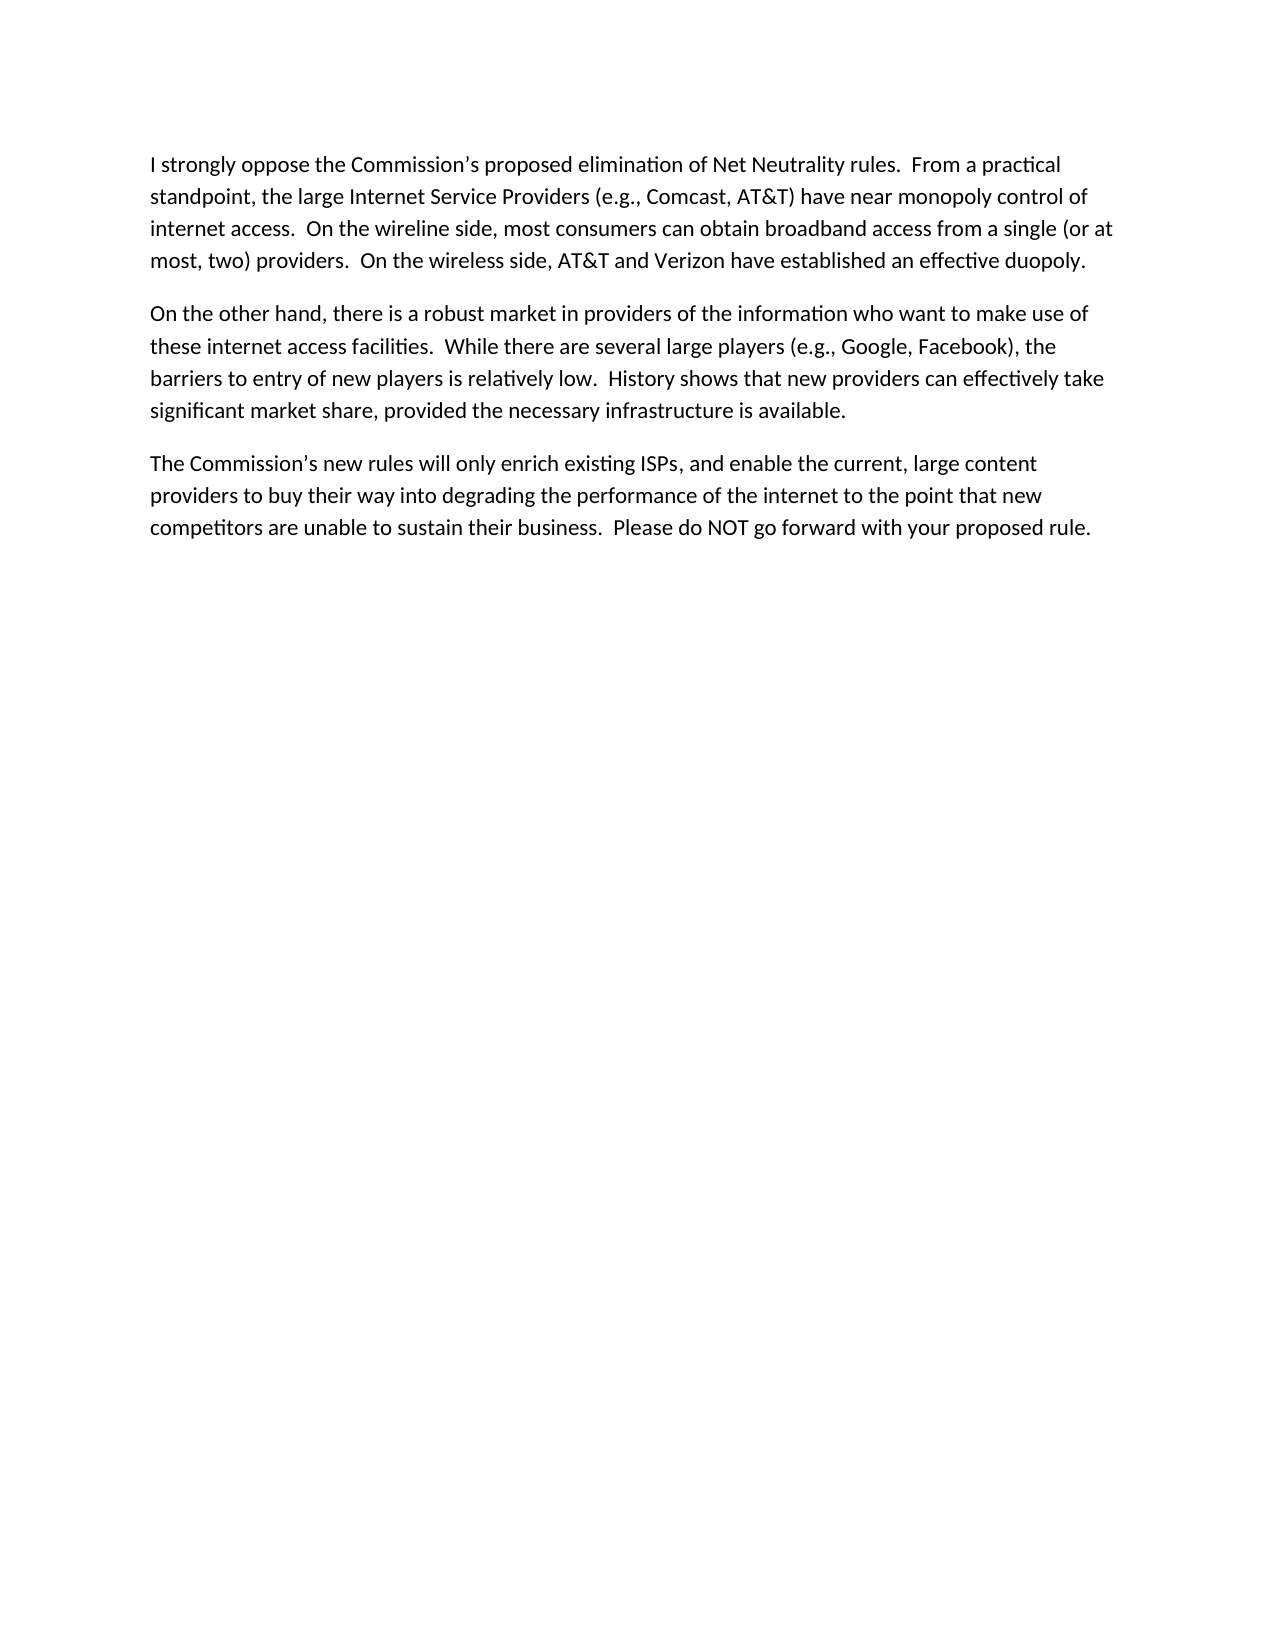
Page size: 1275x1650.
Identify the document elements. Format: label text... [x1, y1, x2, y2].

text I strongly oppose the Commission’s proposed elimination of Net Neutrality rules. From a practical standpoint, the large Internet Service Providers (e.g., Comcast, AT&T) have near monopoly control of internet access. On the wireline side, most consumers can obtain broadband access from a single (or at most, two) providers. On the wireless side, AT&T and Verizon have established an effective duopoly. [150, 150, 1125, 274]
text On the other hand, there is a robust market in providers of the information who want to make use of these internet access facilities. While there are several large players (e.g., Google, Facebook), the barriers to entry of new players is relatively low. History shows that new providers can effectively take significant market share, provided the necessary infrastructure is available. [150, 299, 1125, 424]
text The Commission’s new rules will only enrich existing ISPs, and enable the current, large content providers to buy their way into degrading the performance of the internet to the point that new competitors are unable to sustain their business. Please do NOT go forward with your proposed rule. [150, 449, 1125, 542]
